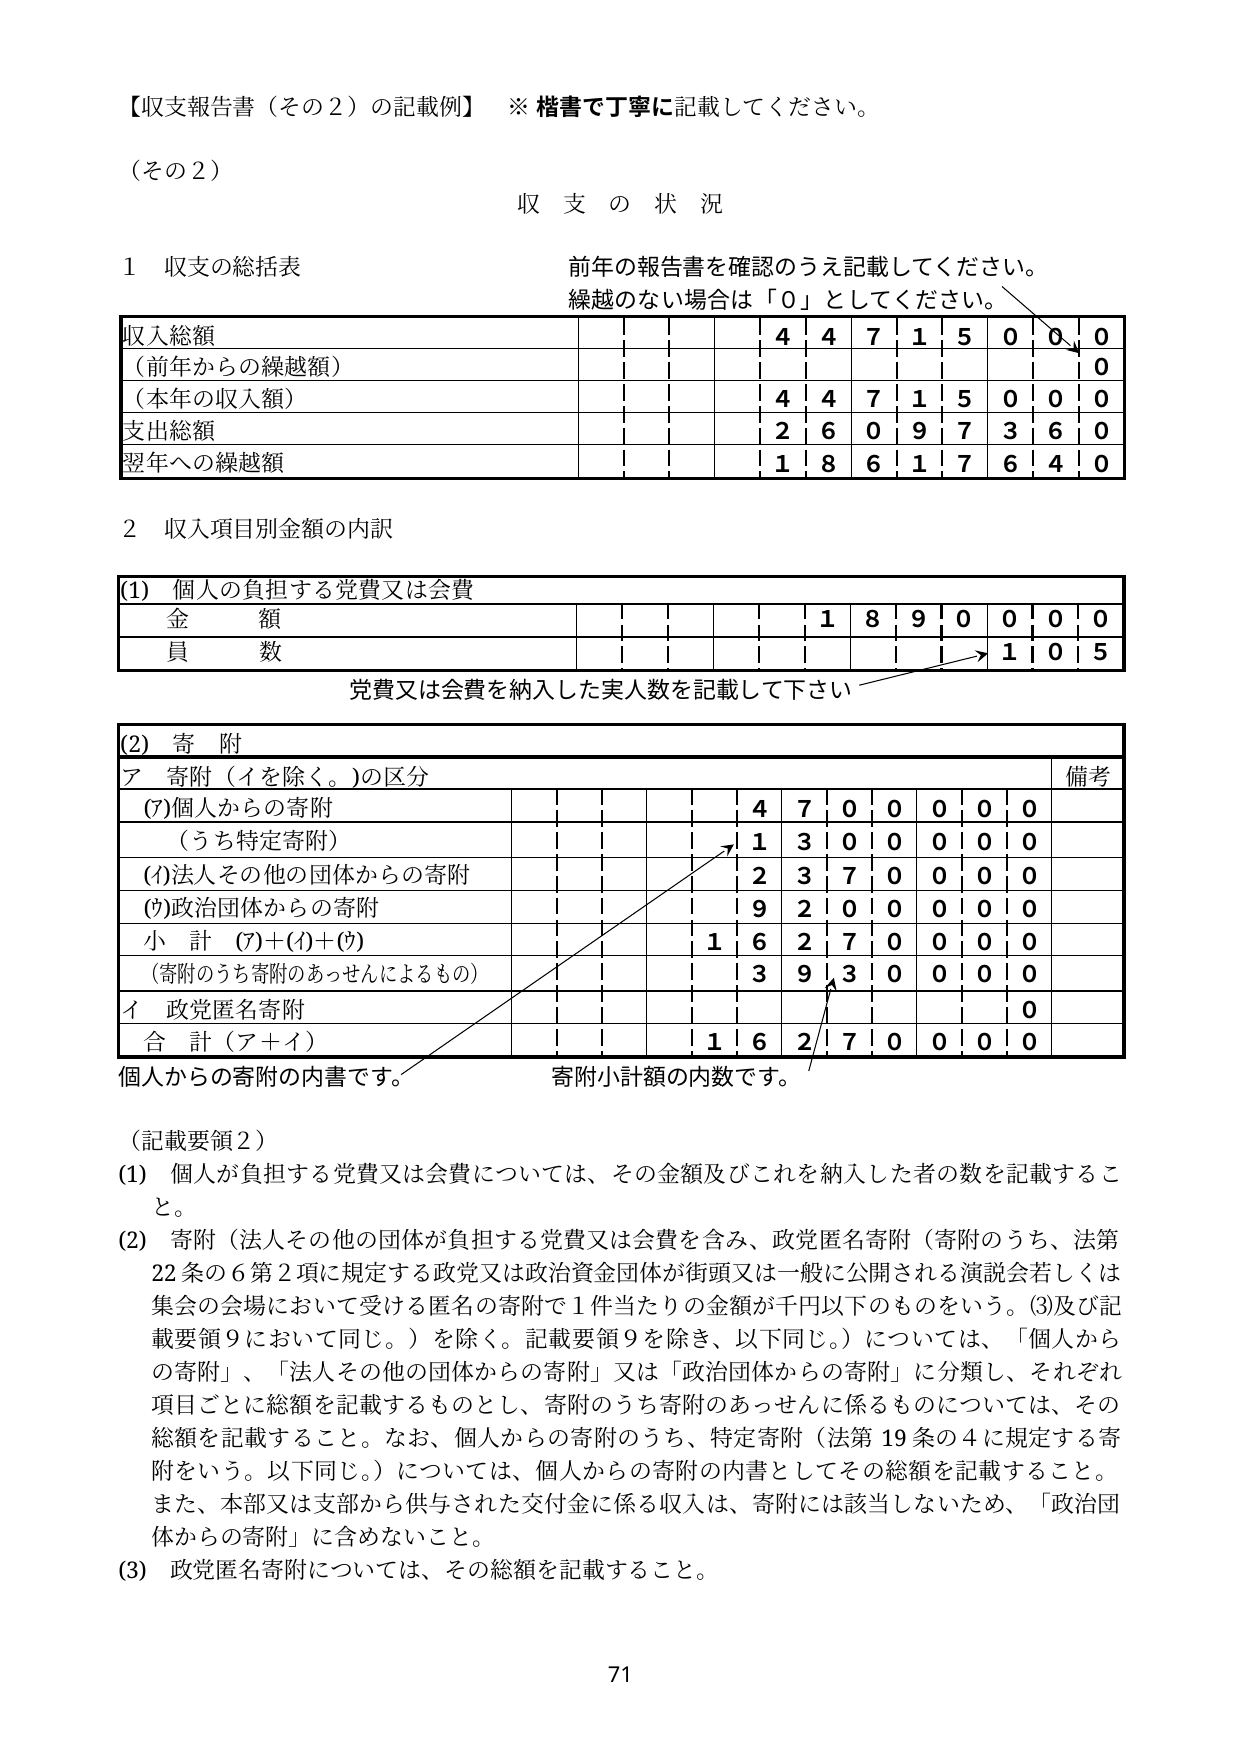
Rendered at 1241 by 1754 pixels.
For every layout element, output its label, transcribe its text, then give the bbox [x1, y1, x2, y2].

table_cell ３ [782, 858, 827, 889]
table_cell [827, 992, 872, 1022]
table_cell ０ [1007, 858, 1051, 889]
table_cell [715, 349, 760, 380]
table_cell [512, 1024, 557, 1055]
table_cell [557, 790, 602, 821]
table_cell ０ [917, 790, 962, 821]
table_cell (2) 寄 附 [120, 726, 1122, 755]
table_cell [647, 1024, 692, 1055]
table_header ０ [1079, 318, 1123, 347]
table_cell [692, 891, 737, 922]
table_cell [602, 992, 646, 1022]
table_cell [852, 349, 897, 380]
table_cell ア 寄附（イを除く。)の区分 [120, 759, 1051, 788]
table_cell ０ [962, 858, 1007, 889]
table_cell [602, 924, 646, 955]
table_cell 金 額 [120, 605, 576, 636]
table_cell ２ [782, 891, 827, 922]
table_header ７ [852, 318, 897, 347]
table_cell ７ [782, 790, 827, 821]
table_cell ０ [1007, 992, 1051, 1022]
table_cell １ [805, 605, 850, 636]
table_header [624, 318, 669, 347]
table_cell [624, 445, 669, 477]
table_cell ０ [1007, 956, 1051, 989]
table_cell [557, 891, 602, 922]
table_cell (ｲ)法人その他の団体からの寄附 [120, 858, 511, 889]
table_cell [557, 992, 602, 1022]
table_cell ７ [942, 445, 987, 477]
table_cell ３ [782, 823, 827, 857]
table_cell ２ [814, 1024, 827, 1055]
table_cell [851, 638, 896, 668]
table_cell ０ [1007, 891, 1051, 922]
table_cell [782, 992, 826, 1022]
table_header [715, 318, 760, 347]
table_cell [897, 349, 942, 380]
table_cell ９ [896, 605, 941, 636]
table_cell （前年からの繰越額） [123, 349, 578, 380]
table_cell ０ [1079, 413, 1123, 444]
table_cell ３ [988, 413, 1033, 444]
table_header ０ [988, 318, 1033, 347]
table_cell [962, 992, 1007, 1022]
table_cell [737, 992, 781, 1022]
table_cell ０ [1007, 790, 1051, 821]
table_cell [669, 349, 714, 380]
table_cell ０ [872, 790, 916, 821]
table_cell ８ [851, 605, 896, 636]
table_cell １ [737, 823, 781, 857]
table_header [669, 318, 714, 347]
table_cell ０ [917, 823, 962, 857]
table_cell ６ [1033, 413, 1078, 444]
table_header ４ [760, 318, 806, 347]
table_cell [714, 605, 759, 636]
table_cell ２ [760, 413, 806, 444]
table_cell [647, 790, 692, 821]
table_cell [669, 413, 714, 444]
table_cell [622, 638, 668, 668]
table_cell [602, 956, 646, 989]
table_cell [1033, 349, 1078, 380]
table_cell [577, 937, 602, 955]
table_cell ４ [806, 381, 851, 412]
table_cell [622, 605, 668, 636]
table_cell ０ [1007, 823, 1051, 857]
table_cell [512, 823, 557, 857]
table_cell [579, 445, 624, 477]
table_cell 備考 [1052, 759, 1122, 788]
table_cell ０ [917, 1024, 962, 1055]
table_cell [668, 638, 713, 668]
table_cell ０ [962, 1024, 1007, 1055]
table_cell (ｳ)政治団体からの寄附 [120, 891, 511, 922]
table_cell [624, 413, 669, 444]
table_cell [715, 381, 760, 412]
text (2) 寄附（法人その他の団体が負担する党費又は会費を含み、政党匿名寄附（寄附のうち、法第22条の６第２項に規定する政党又は政治資金団体が街頭又は一般に公開される演説会若しくは集会の会場において受ける匿名の寄附で１件当たりの金額が千円以下のものをいう。⑶及び記載要領９において同じ。）を除く。記載要領９を除き、以下同じ｡）については、「個人からの寄附」、「法人その他の団体からの寄附」又は「政治団体からの寄附」に分類し、それぞれ項目ごとに総額を記載するものとし、寄附のうち寄附のあっせんに係るものについては、その総額を記載すること。なお、個人からの寄附のうち、特定寄附（法第19条の４に規定する寄附をいう。以下同じ｡）については、個人からの寄附の内書としてその総額を記載すること。また、本部又は支部から供与された交付金に係る収入は、寄附には該当しないため、「政治団体からの寄附」に含めないこと。 [118, 1222, 1122, 1552]
table_cell [577, 638, 622, 668]
table_cell [579, 381, 624, 412]
table_cell ６ [737, 1024, 781, 1055]
table_cell [1052, 891, 1122, 922]
table_header ４ [806, 318, 851, 347]
table_header [579, 318, 624, 347]
table_cell ０ [962, 790, 1007, 821]
table_cell ０ [827, 823, 872, 857]
table_cell ０ [917, 858, 962, 889]
text （その２） [118, 153, 1122, 186]
table_cell [715, 445, 760, 477]
table_cell [602, 1024, 646, 1055]
table_cell ０ [872, 891, 916, 922]
table_cell [647, 891, 692, 922]
table_cell [692, 823, 737, 857]
text １ 収支の総括表 前年の報告書を確認のうえ記載してください。 [118, 249, 1122, 282]
table_cell ９ [737, 891, 781, 922]
table_cell ０ [962, 924, 1007, 955]
table_cell ０ [872, 823, 916, 857]
table_cell ０ [988, 381, 1033, 412]
table_cell 小 計 (ｱ)＋(ｲ)＋(ｳ) [120, 924, 511, 955]
table_cell ５ [942, 381, 987, 412]
table_cell [988, 349, 1033, 380]
table_cell ０ [827, 891, 872, 922]
table_cell イ 政党匿名寄附 [120, 992, 511, 1022]
table_cell 支出総額 [123, 413, 578, 444]
table_cell １ [988, 638, 1032, 668]
table_cell [602, 891, 646, 922]
table_cell [668, 605, 713, 636]
table_cell ９ [897, 413, 942, 444]
table_cell [692, 956, 737, 989]
table_cell [557, 1024, 602, 1055]
table_cell [512, 790, 557, 821]
subtitle 収 支 の 状 況 [118, 186, 1122, 219]
table_cell 党費又は会費を納入した実人数を記載して下さい [119, 672, 1124, 722]
table_cell １ [760, 445, 806, 477]
table_cell ７ [827, 858, 872, 889]
table_cell [692, 992, 737, 1022]
table_cell ０ [917, 956, 962, 989]
table_cell [512, 858, 557, 889]
table_cell ２ [737, 858, 781, 889]
table_cell [579, 413, 624, 444]
table_cell ６ [737, 924, 781, 955]
table_cell [941, 638, 987, 668]
table_cell ０ [962, 956, 1007, 989]
table_cell １ [692, 924, 737, 955]
table_cell ４ [760, 381, 806, 412]
table_cell ０ [962, 823, 1007, 857]
table_cell [942, 349, 987, 380]
table_cell （本年の収入額） [123, 381, 578, 412]
table_cell [669, 445, 714, 477]
table_cell [512, 924, 557, 955]
table_cell [624, 349, 669, 380]
table_cell [579, 349, 624, 380]
table_cell [872, 992, 916, 1022]
table_cell ７ [942, 413, 987, 444]
table_cell ０ [827, 790, 872, 821]
table_cell [715, 413, 760, 444]
table_cell ６ [852, 445, 897, 477]
table_cell ３ [827, 956, 872, 989]
table_cell ７ [827, 1024, 872, 1055]
table_cell ６ [806, 413, 851, 444]
table_cell [512, 992, 557, 1022]
table_cell [692, 790, 737, 821]
table_cell (ｱ)個人からの寄附 [120, 790, 511, 821]
table_cell [647, 823, 692, 857]
table_cell 員 数 [120, 638, 576, 668]
table_cell [669, 381, 714, 412]
table_cell ０ [962, 891, 1007, 922]
table_cell [805, 638, 850, 668]
table_cell [557, 823, 602, 857]
text 【収支報告書（その２）の記載例】 ※ 楷書で丁寧に記載してください。 [118, 89, 1122, 122]
table_cell [512, 956, 557, 989]
table_cell [759, 605, 804, 636]
table_cell ０ [872, 956, 916, 989]
table_cell [1052, 790, 1122, 821]
table_cell ４ [737, 790, 781, 821]
table_cell ２ [782, 924, 827, 955]
table_cell ０ [1007, 1024, 1051, 1055]
table_cell （寄附のうち寄附のあっせんによるもの） [120, 956, 511, 989]
table_cell [512, 891, 557, 922]
table_cell ０ [872, 924, 916, 955]
table_cell １ [692, 1024, 737, 1055]
table_cell ４ [1033, 445, 1078, 477]
table_cell [602, 823, 646, 857]
table_cell ７ [852, 381, 897, 412]
table_cell ０ [1078, 605, 1122, 636]
table_cell ８ [806, 445, 851, 477]
text (1) 個人が負担する党費又は会費については、その金額及びこれを納入した者の数を記載すること。 [118, 1156, 1122, 1222]
table_header １ [897, 318, 942, 347]
table_cell ０ [1033, 605, 1078, 636]
table_cell [760, 349, 806, 380]
table_cell [1052, 823, 1122, 857]
table_cell ０ [872, 1024, 916, 1055]
table_cell [647, 858, 692, 889]
table_cell [759, 638, 804, 668]
table_cell ９ [782, 956, 827, 989]
table_cell [602, 858, 646, 889]
table_cell ０ [941, 605, 987, 636]
table_cell [1052, 956, 1122, 989]
table_header (1) 個人の負担する党費又は会費 [120, 578, 1122, 603]
table_cell [602, 790, 646, 821]
table_header ０ [1041, 318, 1078, 347]
table_cell [647, 924, 692, 955]
table_cell [896, 638, 941, 668]
text (3) 政党匿名寄附については、その総額を記載すること。 [118, 1552, 1122, 1585]
table_cell [714, 638, 759, 668]
table_cell [557, 924, 601, 955]
text ２ 収入項目別金額の内訳 [118, 511, 1122, 544]
table_cell ０ [1033, 638, 1078, 668]
table_cell ３ [737, 956, 781, 989]
text 個人からの寄附の内書です。 寄附小計額の内数です。 [118, 1059, 1122, 1092]
table_header ０ [1033, 318, 1070, 347]
table_cell [647, 992, 692, 1022]
table_cell ０ [1007, 924, 1051, 955]
table_cell １ [897, 381, 942, 412]
table_cell [647, 956, 692, 989]
table_cell [917, 992, 962, 1022]
table_cell ０ [872, 858, 916, 889]
table_cell 合 計（ア＋イ） [120, 1024, 471, 1055]
table_cell [692, 858, 737, 889]
table_cell ６ [988, 445, 1033, 477]
table_cell ５ [1078, 638, 1122, 668]
table_cell ０ [917, 891, 962, 922]
table_cell 翌年への繰越額 [123, 445, 578, 477]
text 繰越のない場合は「０」としてください。 [493, 282, 1122, 315]
table_cell ０ [917, 924, 962, 955]
table_cell [1052, 992, 1122, 1022]
table_cell [557, 858, 602, 889]
table_header 収入総額 [123, 318, 578, 347]
text （記載要領２） [118, 1123, 1122, 1156]
table_header ５ [942, 318, 987, 347]
table_cell ０ [852, 413, 897, 444]
table_cell [1052, 924, 1122, 955]
table_cell ０ [1079, 445, 1123, 477]
table_cell 合 計（ア＋イ） [432, 1024, 511, 1055]
table_cell [1052, 858, 1122, 889]
table_cell ０ [1079, 349, 1123, 380]
table_cell [624, 381, 669, 412]
table_cell ２ [782, 1024, 820, 1055]
table_cell ７ [827, 924, 872, 955]
table_cell （うち特定寄附） [120, 823, 511, 857]
table_cell [577, 605, 622, 636]
table_cell ０ [1033, 381, 1078, 412]
table_cell １ [897, 445, 942, 477]
table_cell [557, 956, 602, 989]
table_cell ０ [988, 605, 1032, 636]
table_cell ０ [1079, 381, 1123, 412]
table_cell [806, 349, 851, 380]
table_cell [1052, 1024, 1122, 1055]
